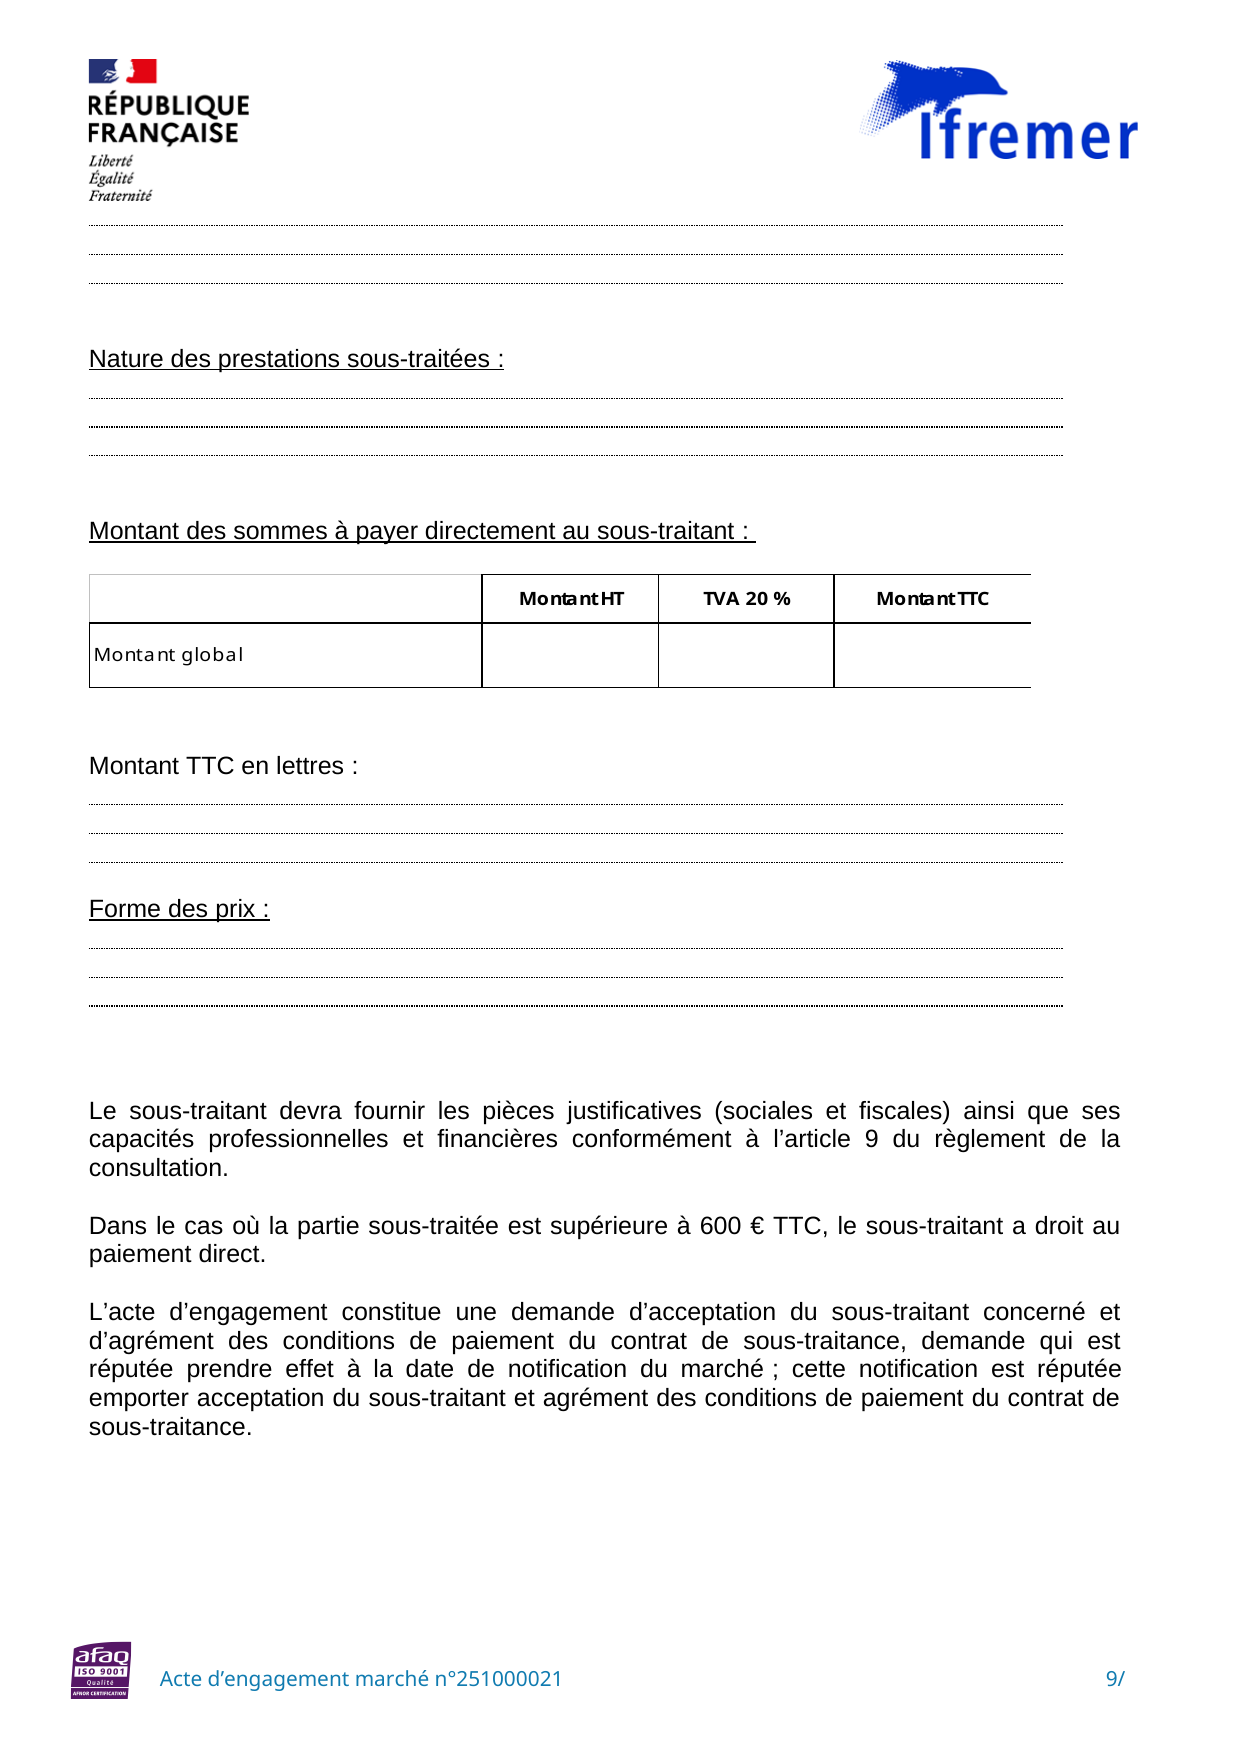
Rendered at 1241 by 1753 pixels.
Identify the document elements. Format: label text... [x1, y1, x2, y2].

text L’acte d’engagement constitue une demande d’acceptation du sous-traitant concerné et d’agrément des conditions de paiement du contrat de sous-traitance, demande qui est réputée prendre effet à la date de notification du marché ; cette notification est réputée emporter acceptation du sous-traitant et agrément des conditions de paiement du contrat de sous-traitance. [89, 1297, 1122, 1441]
text Nature des prestations sous-traitées : [89, 344, 1122, 373]
text Montant TTC en lettres : [89, 751, 1122, 779]
text Le sous-traitant devra fournir les pièces justificatives (sociales et fiscales) ainsi que ses capacités professionnelles et financières conformément à l’article 9 du règlement de la consultation. [89, 1096, 1122, 1182]
text Forme des prix : [89, 894, 1122, 923]
picture [70, 1641, 132, 1699]
text Montant des sommes à payer directement au sous-traitant : [89, 516, 1122, 545]
picture [88, 59, 249, 201]
picture [859, 60, 1138, 159]
text Dans le cas où la partie sous-traitée est supérieure à 600 € TTC, le sous-traitant a droit au paiement direct. [89, 1211, 1122, 1268]
